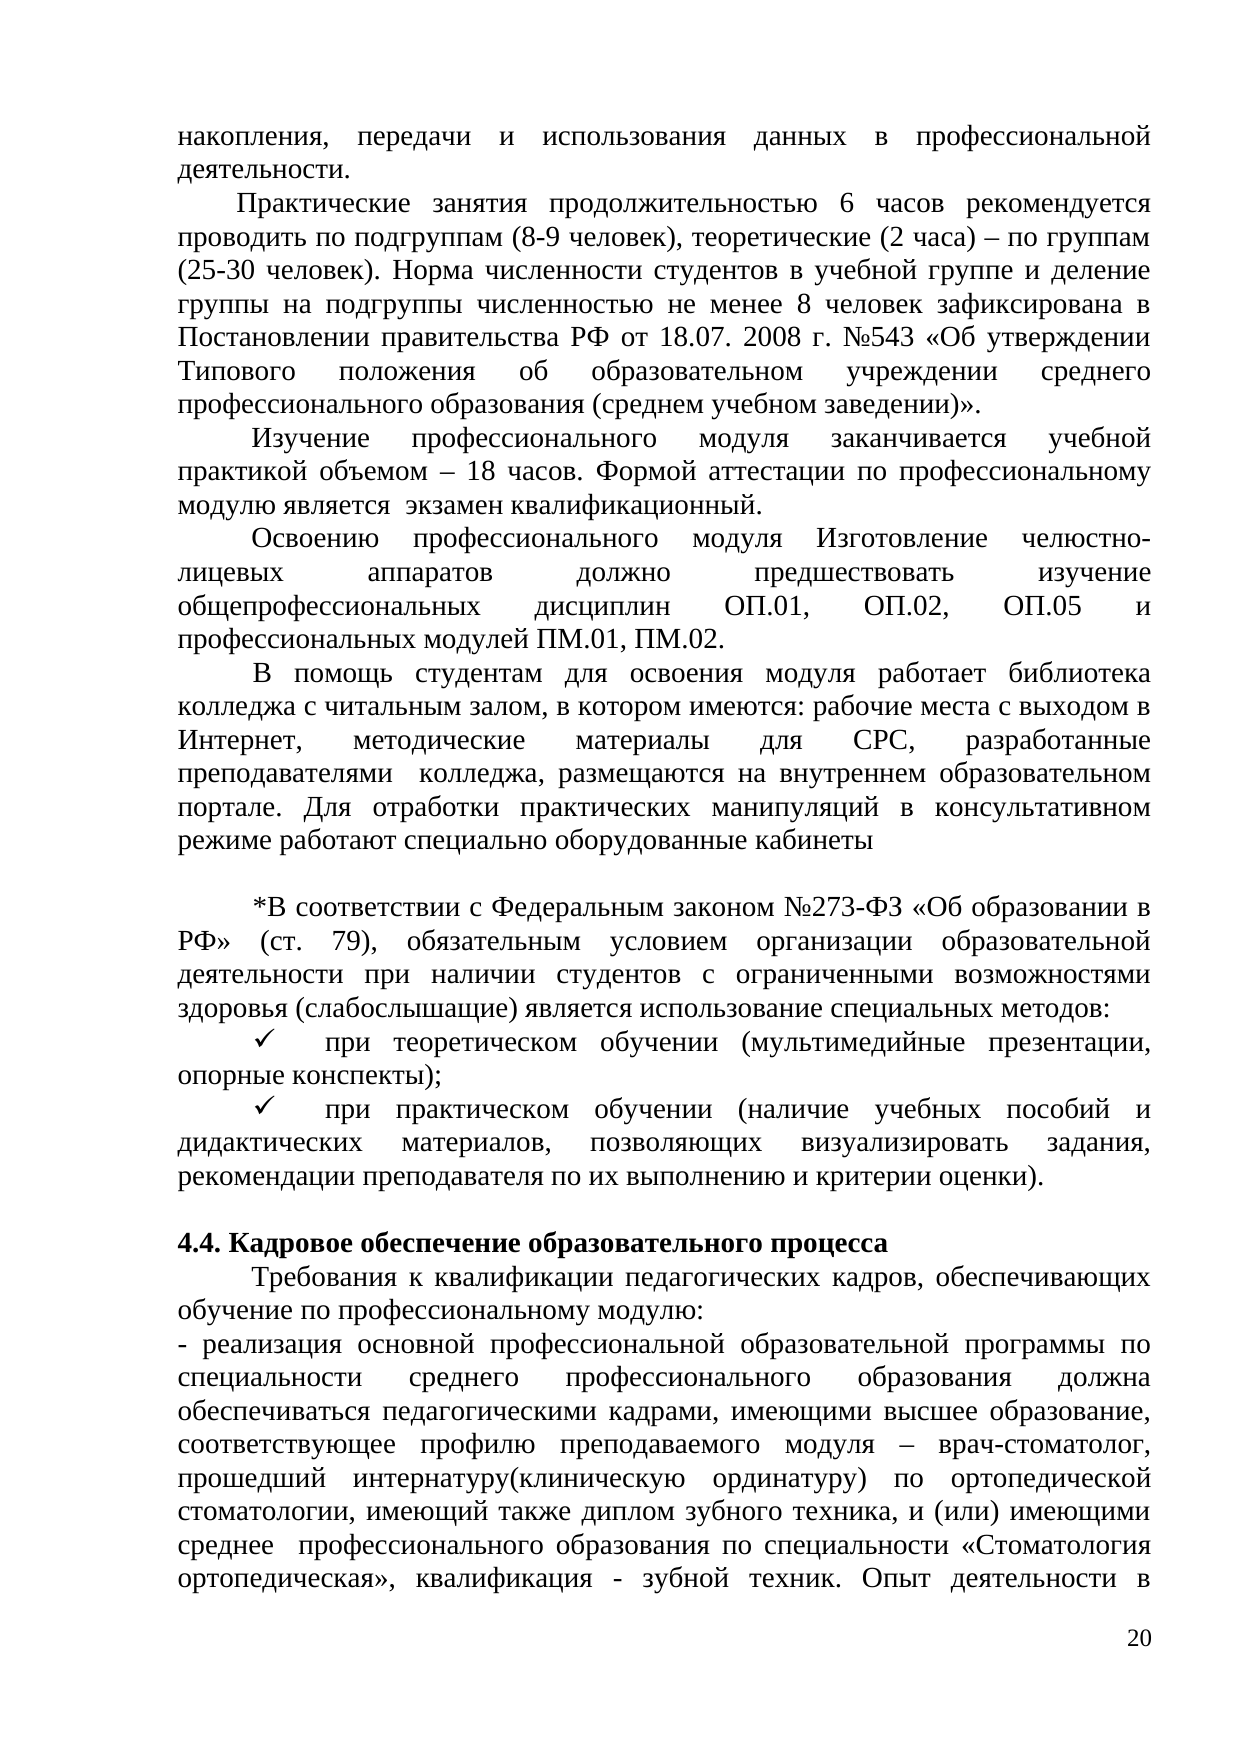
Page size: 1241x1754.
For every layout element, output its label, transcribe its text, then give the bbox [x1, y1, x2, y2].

text 4.4. Кадровое обеспечение образовательного процесса [177, 1225, 1152, 1259]
list при практическом обучении (наличие учебных пособий и дидактических материалов, позволяющих визуализировать задания, рекомендации преподавателя по их выполнению и критерии оценки). [177, 1091, 1152, 1192]
text В помощь студентам для освоения модуля работает библиотека колледжа с читальным залом, в котором имеются: рабочие места с выходом в Интернет, методические материалы для СРС, разработанные преподавателями колледжа, размещаются на внутреннем образовательном портале. Для отработки практических манипуляций в консультативном режиме работают специально оборудованные кабинеты [177, 655, 1152, 856]
text Освоению профессионального модуля Изготовление челюстно-лицевых аппаратов должно предшествовать изучение общепрофессиональных дисциплин ОП.01, ОП.02, ОП.05 и профессиональных модулей ПМ.01, ПМ.02. [177, 521, 1152, 655]
text Изучение профессионального модуля заканчивается учебной практикой объемом – 18 часов. Формой аттестации по профессиональному модулю является экзамен квалификационный. [177, 420, 1152, 521]
text Требования к квалификации педагогических кадров, обеспечивающих обучение по профессиональному модулю: [177, 1259, 1152, 1326]
list при теоретическом обучении (мультимедийные презентации, опорные конспекты); [177, 1024, 1152, 1091]
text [177, 1326, 1152, 1594]
text Практические занятия продолжительностью 6 часов рекомендуется проводить по подгруппам (8-9 человек), теоретические (2 часа) – по группам (25-30 человек). Норма численности студентов в учебной группе и деление группы на подгруппы численностью не менее 8 человек зафиксирована в Постановлении правительства РФ от 18.07. 2008 г. №543 «Об утверждении Типового положения об образовательном учреждении среднего профессионального образования (среднем учебном заведении)». [177, 185, 1152, 420]
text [177, 118, 1152, 185]
text *В соответствии с Федеральным законом №273-ФЗ «Об образовании в РФ» (ст. 79), обязательным условием организации образовательной деятельности при наличии студентов с ограниченными возможностями здоровья (слабослышащие) является использование специальных методов: [177, 889, 1152, 1024]
